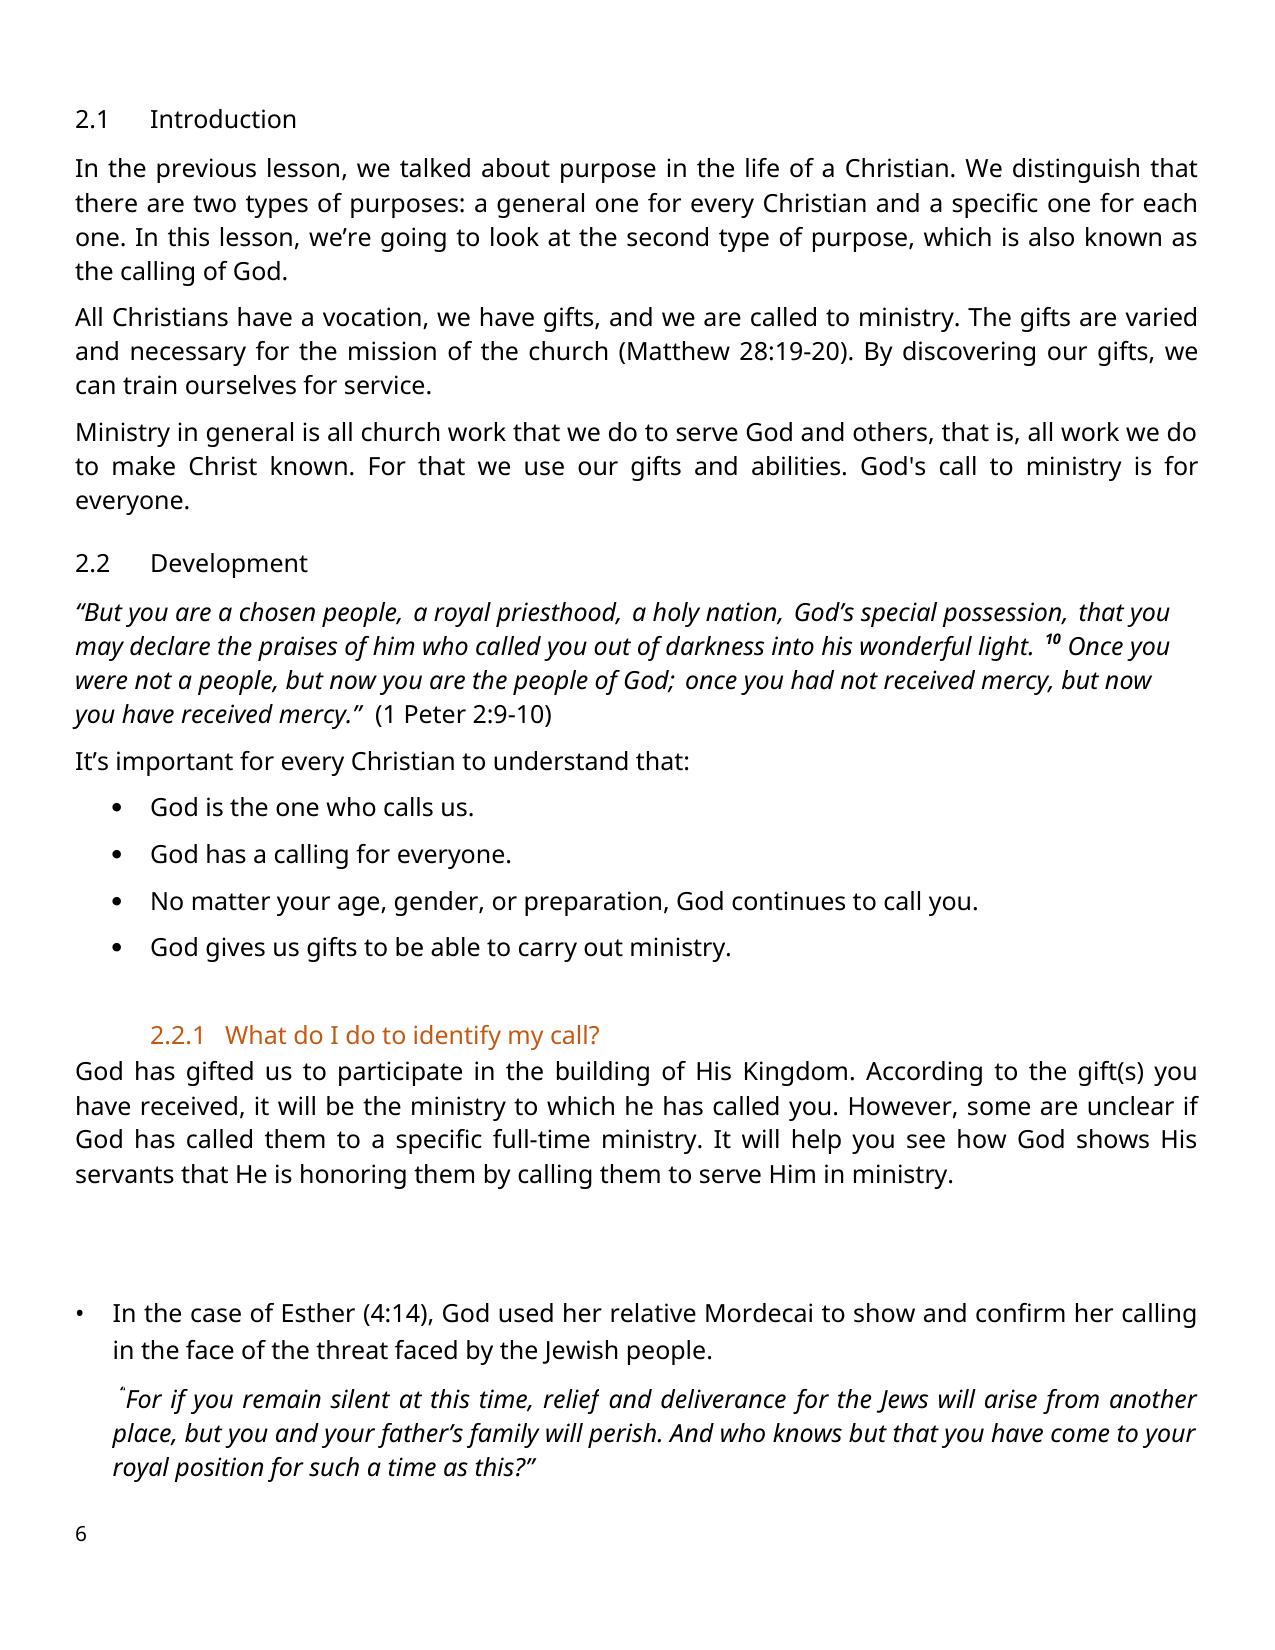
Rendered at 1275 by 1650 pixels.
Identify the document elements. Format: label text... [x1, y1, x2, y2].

list In the case of Esther (4:14), God used her relative Mordecai to show and confirm her calling in the face of the threat faced by the Jewish people. [75, 1296, 1200, 1367]
subtitle 2.2.1 What do I do to identify my call? [150, 1017, 1200, 1051]
text Ministry in general is all church work that we do to serve God and others, that is, all work we do to make Christ known. For that we use our gifts and abilities. God's call to ministry is for everyone. [75, 414, 1200, 517]
text God has gifted us to participate in the building of His Kingdom. According to the gift(s) you have received, it will be the ministry to which he has called you. However, some are unclear if God has called them to a specific full-time ministry. It will help you see how God shows His servants that He is honoring them by calling them to serve Him in ministry. [75, 1054, 1200, 1190]
list God gives us gifts to be able to carry out ministry. [112, 930, 1200, 964]
subtitle 2.1 Introduction [75, 102, 1200, 136]
list No matter your age, gender, or preparation, God continues to call you. [112, 883, 1200, 917]
subtitle 2.2 Development [75, 546, 1200, 579]
text In the previous lesson, we talked about purpose in the life of a Christian. We distinguish that there are two types of purposes: a general one for every Christian and a specific one for each one. In this lesson, we’re going to look at the second type of purpose, which is also known as the calling of God. [75, 151, 1200, 287]
text All Christians have a vocation, we have gifts, and we are called to ministry. The gifts are varied and necessary for the mission of the church (Matthew 28:19-20). By discovering our gifts, we can train ourselves for service. [75, 300, 1200, 402]
list God has a calling for everyone. [112, 837, 1200, 871]
list “For if you remain silent at this time, relief and deliverance for the Jews will arise from another place, but you and your father’s family will perish. And who knows but that you have come to your royal position for such a time as this?” [534, 1382, 1200, 1484]
text It’s important for every Christian to understand that: [75, 743, 1200, 778]
text “But you are a chosen people, a royal priesthood, a holy nation, God’s special possession, that you may declare the praises of him who called you out of darkness into his wonderful light. 10 Once you were not a people, but now you are the people of God; once you had not received mercy, but now you have received mercy.” (1 Peter 2:9-10) [362, 595, 1200, 731]
list God is the one who calls us. [112, 790, 1200, 824]
